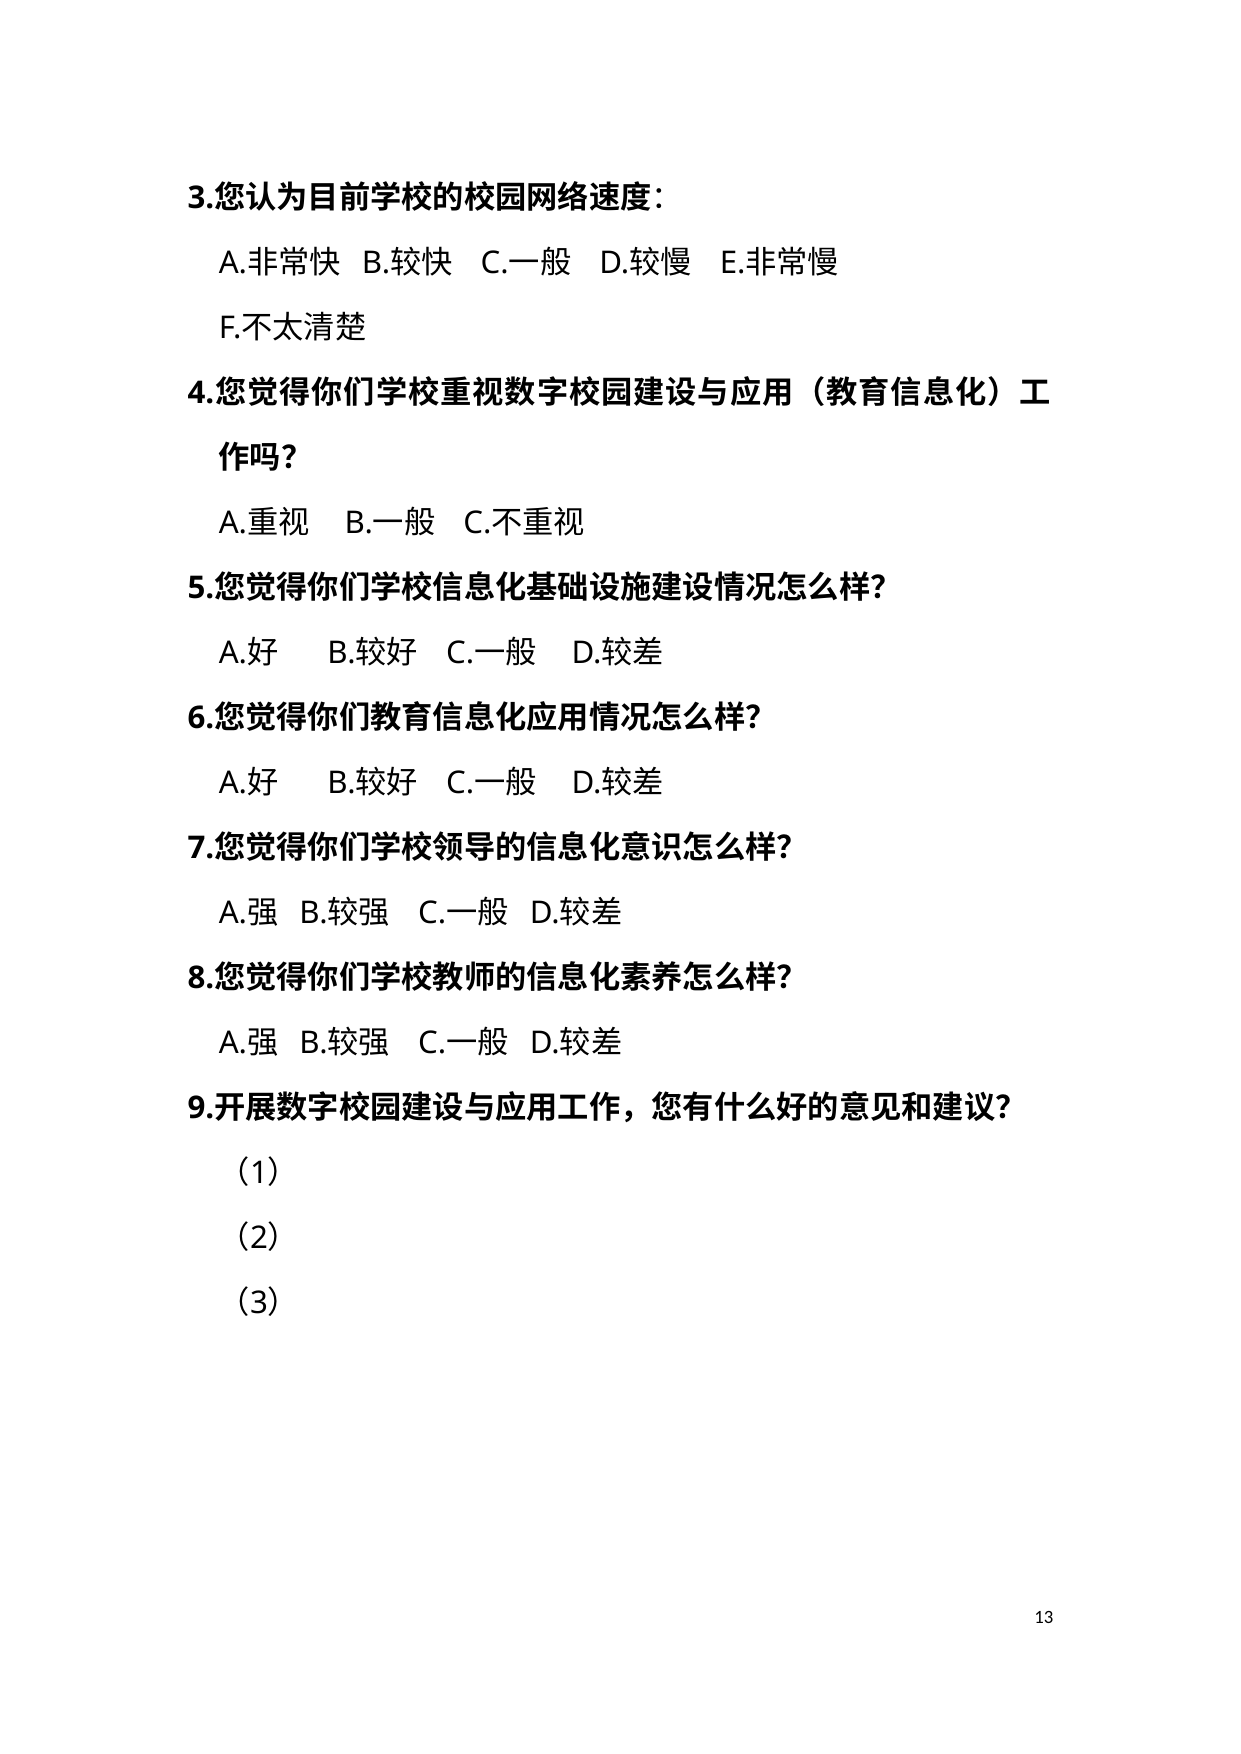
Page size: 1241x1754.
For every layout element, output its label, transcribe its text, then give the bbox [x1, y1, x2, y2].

text 8.您觉得你们学校教师的信息化素养怎么样？ [187, 942, 1053, 1007]
text 4.您觉得你们学校重视数字校园建设与应用（教育信息化）工 作吗？ [187, 357, 1053, 487]
text 5.您觉得你们学校信息化基础设施建设情况怎么样？ [187, 552, 1053, 617]
text A.强 B.较强 C.一般 D.较差 [187, 877, 1053, 942]
text A.重视 B.一般 C.不重视 [187, 487, 1053, 552]
text （1） [187, 1137, 1053, 1202]
text A.好 B.较好 C.一般 D.较差 [187, 617, 1053, 682]
text （2） [187, 1202, 1053, 1267]
text A.好 B.较好 C.一般 D.较差 [187, 747, 1053, 812]
text F.不太清楚 [187, 292, 1053, 357]
text （3） [187, 1267, 1053, 1332]
text 7.您觉得你们学校领导的信息化意识怎么样？ [187, 812, 1053, 877]
text 3.您认为目前学校的校园网络速度： [187, 162, 1053, 227]
text A.强 B.较强 C.一般 D.较差 [187, 1007, 1053, 1072]
text A.非常快 B.较快 C.一般 D.较慢 E.非常慢 [187, 227, 1053, 292]
text 9.开展数字校园建设与应用工作，您有什么好的意见和建议？ [187, 1072, 1053, 1137]
text 6.您觉得你们教育信息化应用情况怎么样？ [187, 682, 1053, 747]
